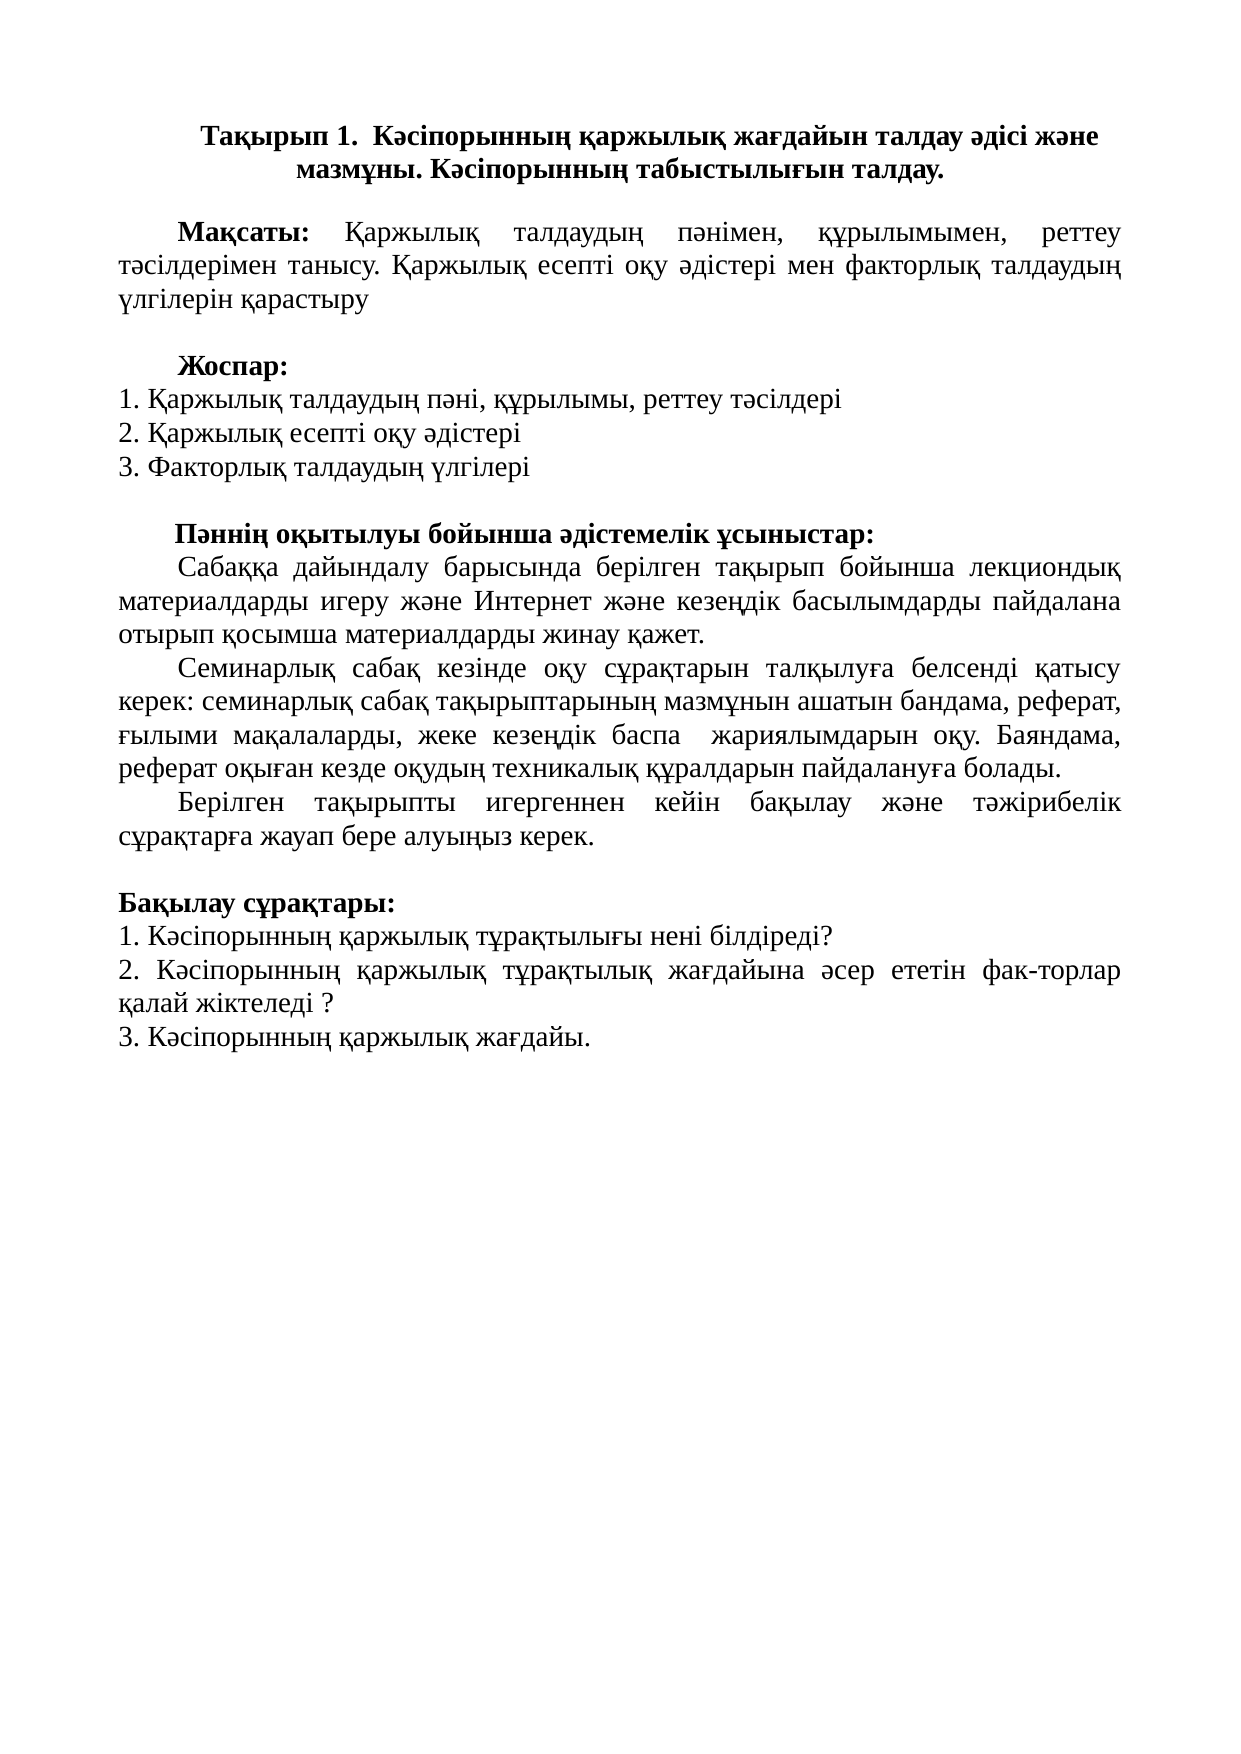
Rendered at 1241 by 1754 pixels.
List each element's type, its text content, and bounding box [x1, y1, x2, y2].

text 3. Кәсіпорынның қаржылық жағдайы. [118, 1019, 1122, 1052]
text Бақылау сұрақтары: [118, 885, 1122, 918]
text Пәннің оқытылуы бойынша әдістемелік ұсыныстар: [118, 516, 1122, 549]
text 2. Қаржылық есептi оқу әдiстерi [118, 415, 1122, 449]
text Жоспар: [118, 348, 1122, 382]
text Мақсаты: Қаржылық талдаудың пәнiмен, құрылымымен, реттеу тәсiлдерiмен танысу. Қаржылық есептi оқу әдiстерi мен факторлық талдаудың үлгiлерiн қарастыру [118, 214, 1122, 314]
text 2. Кәсіпорынның қаржылық тұрақтылық жағдайына әсер ететін фак-торлар қалай жіктеледі ? [118, 952, 1122, 1019]
text Берілген тақырыпты игергеннен кейін бақылау және тәжірибелік сұрақтарға жауап бере алуыңыз керек. [118, 784, 1122, 851]
text 1. Кәсіпорынның қаржылық тұрақтылығы нені білдіреді? [118, 918, 1122, 952]
text 3. Факторлық талдаудың үлгiлерi [118, 449, 1122, 482]
text Семинарлық сабақ кезінде оқу сұрақтарын талқылуға белсенді қатысу керек: семинарлық сабақ тақырыптарының мазмұнын ашатын бандама, реферат, ғылыми мақалаларды, жеке кезеңдік баспа жариялымдарын оқу. Баяндама, реферат оқыған кезде оқудың техникалық құралдарын пайдалануға болады. [118, 650, 1122, 784]
text 1. Қаржылық талдаудың пәнi, құрылымы, реттеу тәсiлдерi [118, 382, 1122, 415]
text Сабаққа дайындалу барысында берілген тақырып бойынша лекциондық материалдарды игеру және Интернет және кезеңдік басылымдарды пайдалана отырып қосымша материалдарды жинау қажет. [118, 549, 1122, 650]
text Тақырып 1. Кәсіпорынның қаржылық жағдайын талдау әдісі және мазмұны. Кәсіпорынның табыстылығын талдау. [118, 118, 1122, 185]
